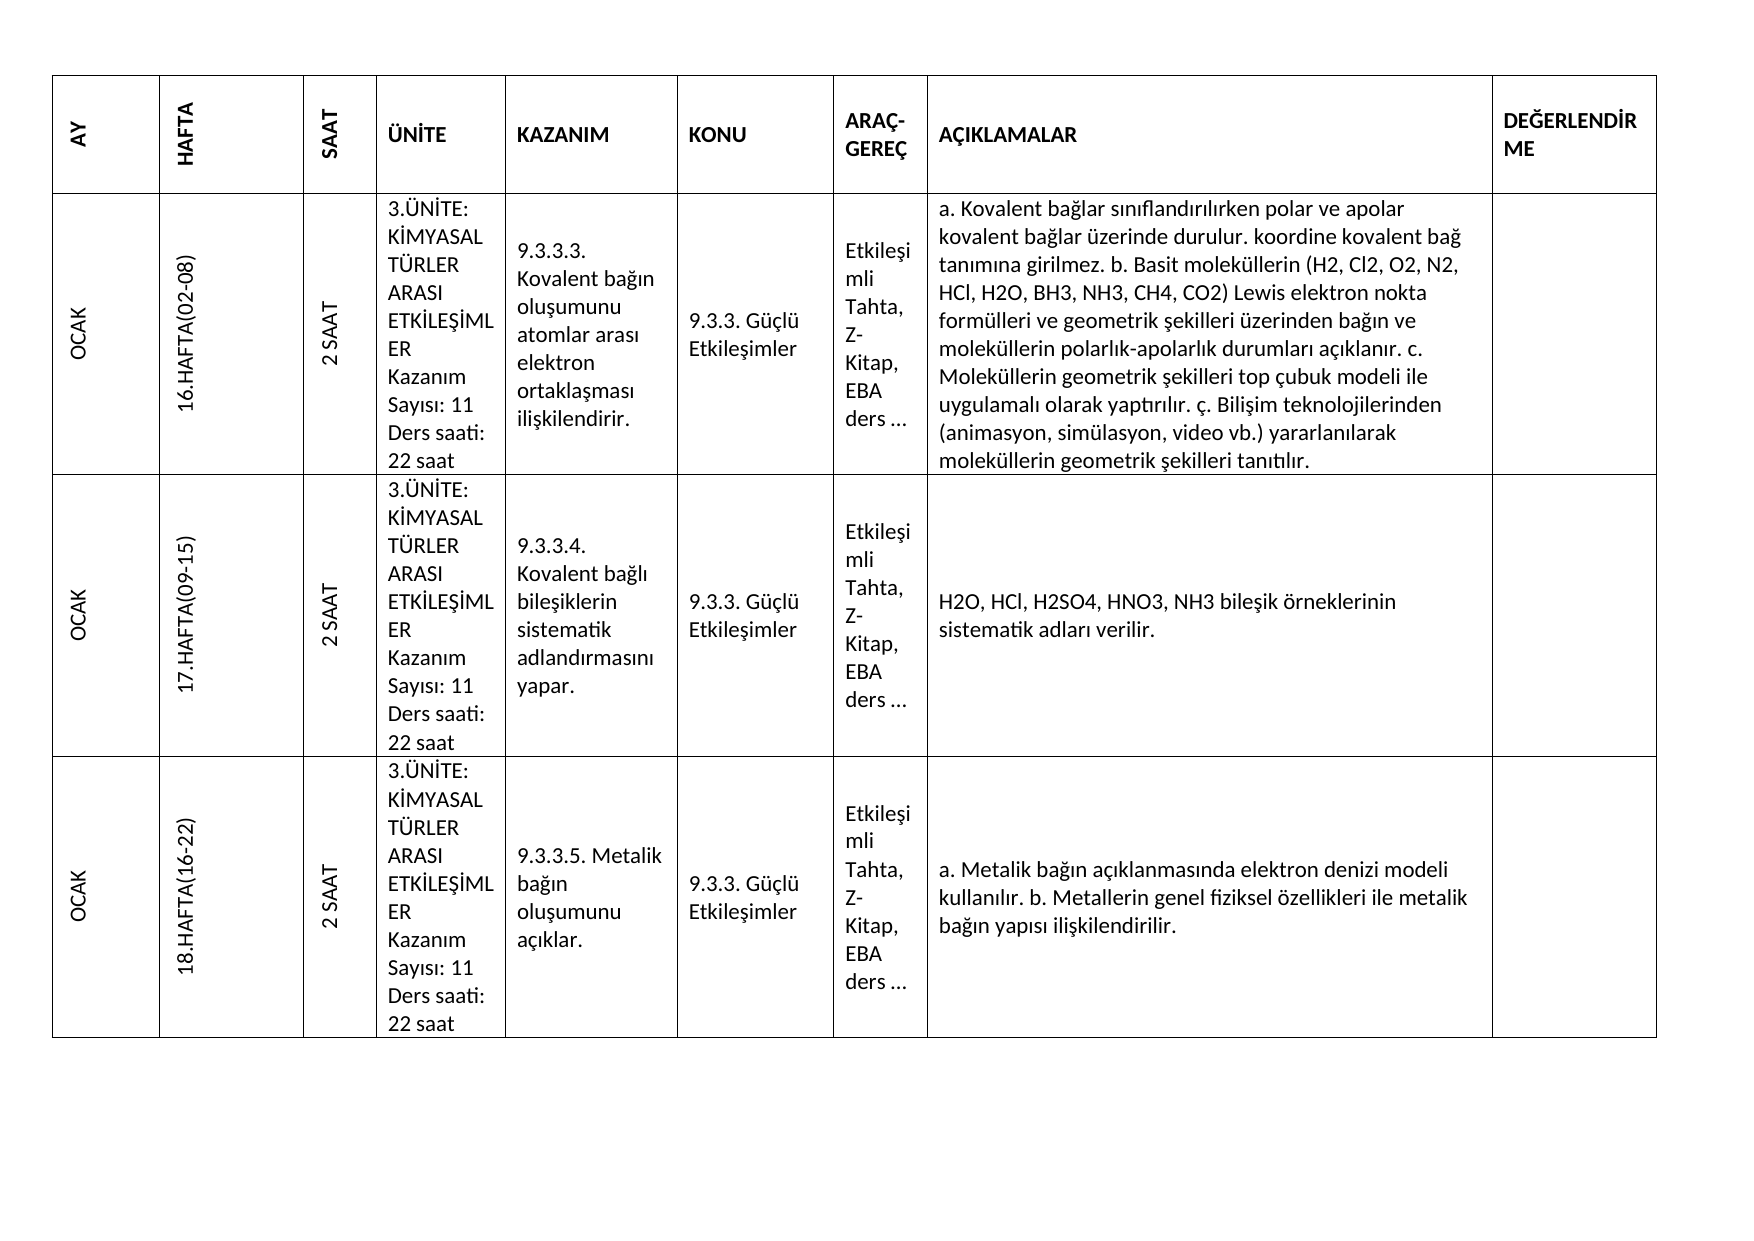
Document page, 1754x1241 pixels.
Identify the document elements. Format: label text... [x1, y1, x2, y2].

table_header ARAÇ-GEREÇ [834, 76, 927, 193]
table_cell 17.HAFTA(09-15) [160, 475, 303, 756]
table_cell 2 SAAT [304, 194, 376, 474]
table_cell 2 SAAT [304, 757, 376, 1037]
table_header SAAT [304, 76, 376, 193]
table_cell a. Kovalent bağlar sınıflandırılırken polar ve apolar kovalent bağlar üzerinde durulur. koordine kovalent bağ tanımına girilmez. b. Basit moleküllerin (H2, Cl2, O2, N2, HCl, H2O, BH3, NH3, CH4, CO2) Lewis elektron nokta formülleri ve geometrik şekilleri üzerinden bağın ve moleküllerin polarlık-apolarlık durumları açıklanır. c. Moleküllerin geometrik şekilleri top çubuk modeli ile uygulamalı olarak yaptırılır. ç. Bilişim teknolojilerinden (animasyon, simülasyon, video vb.) yararlanılarak moleküllerin geometrik şekilleri tanıtılır. [928, 194, 1492, 474]
table_cell a. Metalik bağın açıklanmasında elektron denizi modeli kullanılır. b. Metallerin genel fiziksel özellikleri ile metalik bağın yapısı ilişkilendirilir. [928, 757, 1492, 1037]
table_header KAZANIM [506, 76, 677, 193]
table_cell 2 SAAT [304, 475, 376, 756]
table_cell 9.3.3.3. Kovalent bağın oluşumunu atomlar arası elektron ortaklaşması ilişkilendirir. [506, 194, 677, 474]
table_cell 9.3.3. Güçlü Etkileşimler [678, 757, 833, 1037]
table_cell [1493, 475, 1656, 756]
table_cell 3.ÜNİTE: KİMYASAL TÜRLER ARASI ETKİLEŞİMLER Kazanım Sayısı: 11 Ders saati: 22 saat [377, 475, 505, 756]
table_cell 16.HAFTA(02-08) [160, 194, 303, 474]
table_cell 18.HAFTA(16-22) [160, 757, 303, 1037]
table_cell OCAK [53, 194, 159, 474]
table_cell OCAK [53, 757, 159, 1037]
table_header DEĞERLENDİRME [1493, 76, 1656, 193]
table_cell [377, 194, 505, 474]
table_cell 3.ÜNİTE: KİMYASAL TÜRLER ARASI ETKİLEŞİMLER Kazanım Sayısı: 11 Ders saati: 22 saat [377, 757, 505, 1037]
table_header AÇIKLAMALAR [928, 76, 1492, 193]
table_header KONU [678, 76, 833, 193]
table_cell [1493, 757, 1656, 1037]
table_cell Etkileşimli Tahta, Z-Kitap, EBA ders … [834, 757, 927, 1037]
table_header HAFTA [160, 76, 303, 193]
table_cell 9.3.3.4. Kovalent bağlı bileşiklerin sistematik adlandırmasını yapar. [506, 475, 677, 756]
table_cell 9.3.3. Güçlü Etkileşimler [678, 475, 833, 756]
table_cell H2O, HCl, H2SO4, HNO3, NH3 bileşik örneklerinin sistematik adları verilir. [928, 475, 1492, 756]
table_cell 9.3.3. Güçlü Etkileşimler [678, 194, 833, 474]
table_header ÜNİTE [377, 76, 505, 193]
table_cell Etkileşimli Tahta, Z-Kitap, EBA ders … [834, 475, 927, 756]
table_cell OCAK [53, 475, 159, 756]
table_header AY [53, 76, 159, 193]
table_cell Etkileşimli Tahta, Z-Kitap, EBA ders … [834, 194, 927, 474]
table_cell [1493, 194, 1656, 474]
table_cell 9.3.3.5. Metalik bağın oluşumunu açıklar. [506, 757, 677, 1037]
